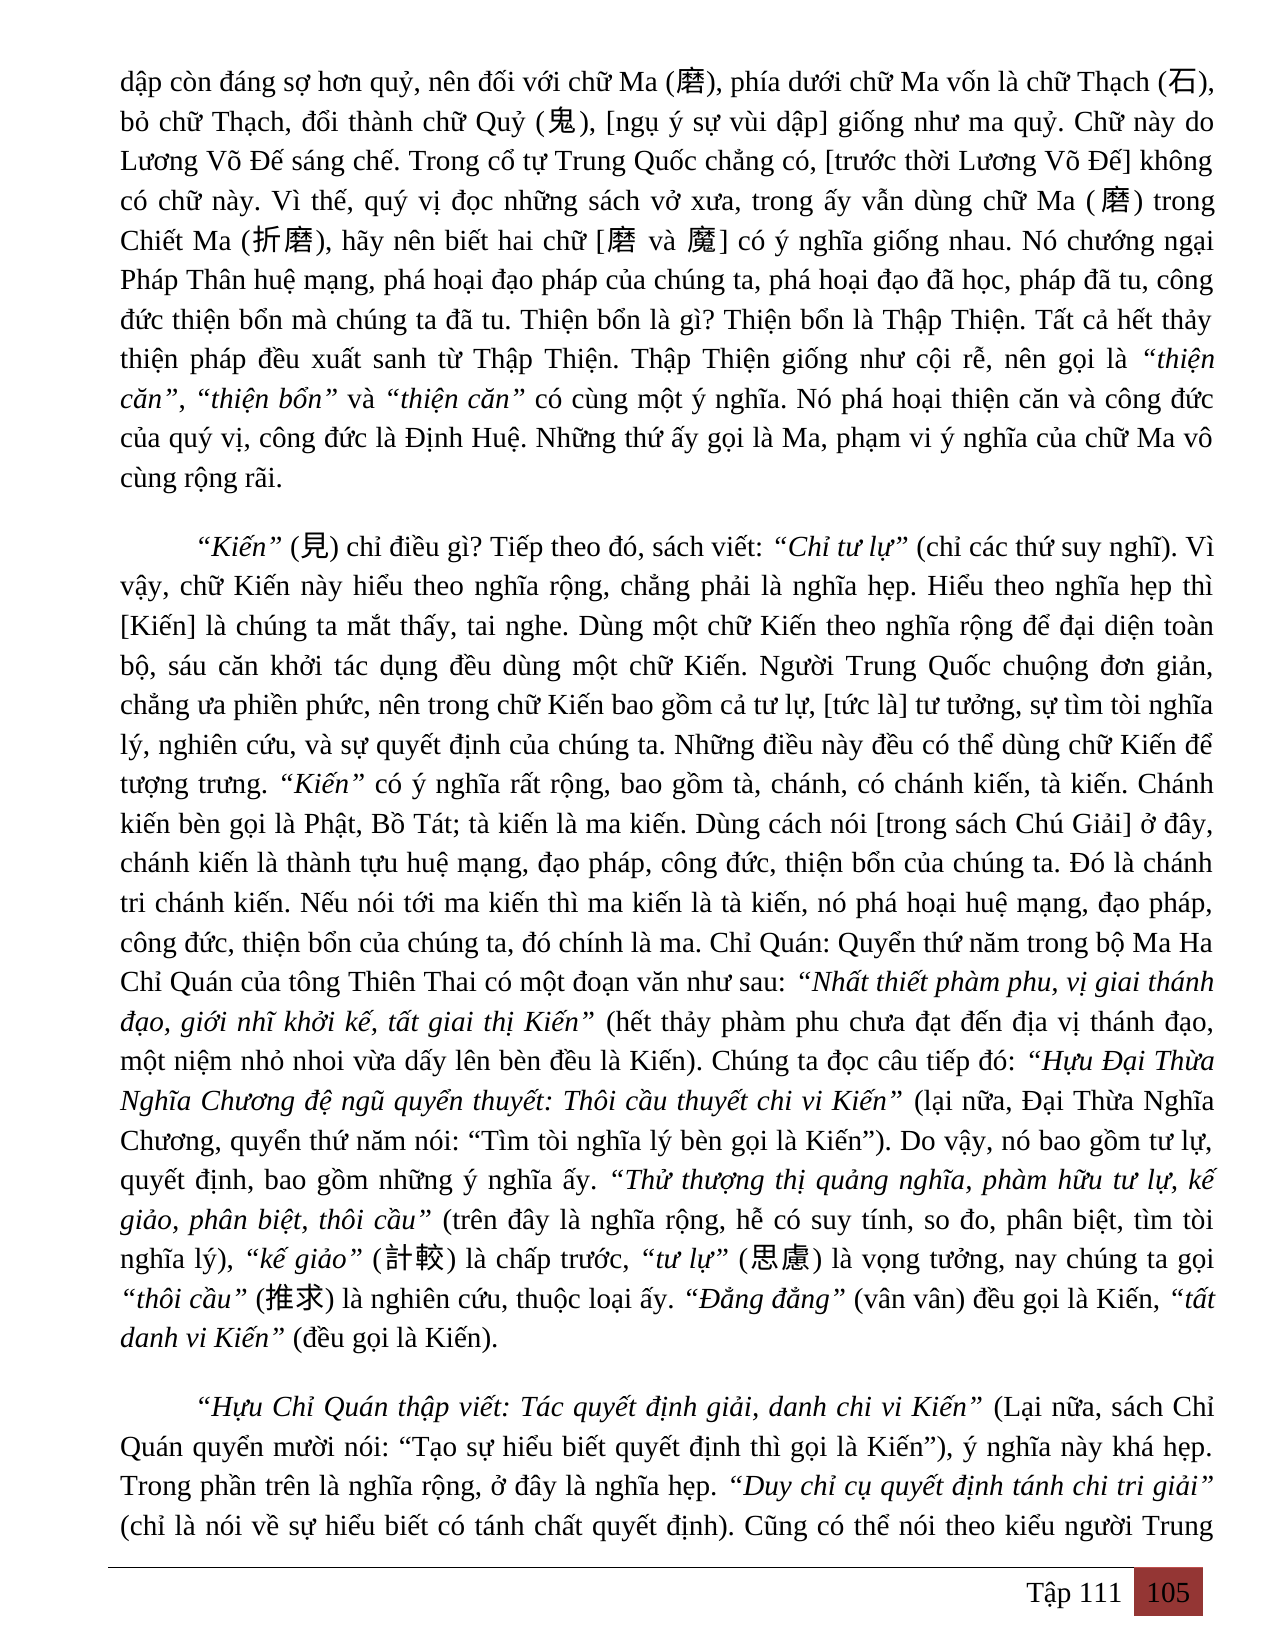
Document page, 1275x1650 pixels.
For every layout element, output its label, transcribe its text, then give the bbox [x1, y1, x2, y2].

text “Kiến” (見) chỉ điều gì? Tiếp theo đó, sách viết: “Chỉ tư lự” (chỉ các thứ suy nghĩ). Vì vậy, chữ Kiến này hiểu theo nghĩa rộng, chẳng phải là nghĩa hẹp. Hiểu theo nghĩa hẹp thì [Kiến] là chúng ta mắt thấy, tai nghe. Dùng một chữ Kiến theo nghĩa rộng để đại diện toàn bộ, sáu căn khởi tác dụng đều dùng một chữ Kiến. Người Trung Quốc chuộng đơn giản, chẳng ưa phiền phức, nên trong chữ Kiến bao gồm cả tư lự, [tức là] tư tưởng, sự tìm tòi nghĩa lý, nghiên cứu, và sự quyết định của chúng ta. Những điều này đều có thể dùng chữ Kiến để tượng trưng. “Kiến” có ý nghĩa rất rộng, bao gồm tà, chánh, có chánh kiến, tà kiến. Chánh kiến bèn gọi là Phật, Bồ Tát; tà kiến là ma kiến. Dùng cách nói [trong sách Chú Giải] ở đây, chánh kiến là thành tựu huệ mạng, đạo pháp, công đức, thiện bổn của chúng ta. Đó là chánh tri chánh kiến. Nếu nói tới ma kiến thì ma kiến là tà kiến, nó phá hoại huệ mạng, đạo pháp, công đức, thiện bổn của chúng ta, đó chính là ma. Chỉ Quán: Quyển thứ năm trong bộ Ma Ha Chỉ Quán của tông Thiên Thai có một đoạn văn như sau: “Nhất thiết phàm phu, vị giai thánh đạo, giới nhĩ khởi kế, tất giai thị Kiến” (hết thảy phàm phu chưa đạt đến địa vị thánh đạo, một niệm nhỏ nhoi vừa dấy lên bèn đều là Kiến). Chúng ta đọc câu tiếp đó: “Hựu Đại Thừa Nghĩa Chương đệ ngũ quyển thuyết: Thôi cầu thuyết chi vi Kiến” (lại nữa, Đại Thừa Nghĩa Chương, quyển thứ năm nói: “Tìm tòi nghĩa lý bèn gọi là Kiến”). Do vậy, nó bao gồm tư lự, quyết định, bao gồm những ý nghĩa ấy. “Thử thượng thị quảng nghĩa, phàm hữu tư lự, kế giảo, phân biệt, thôi cầu” (trên đây là nghĩa rộng, hễ có suy tính, so đo, phân biệt, tìm tòi nghĩa lý), “kế giảo” (計較) là chấp trước, “tư lự” (思慮) là vọng tưởng, nay chúng ta gọi “thôi cầu” (推求) là nghiên cứu, thuộc loại ấy. “Đẳng đẳng” (vân vân) đều gọi là Kiến, “tất danh vi Kiến” (đều gọi là Kiến). [120, 524, 1215, 1356]
